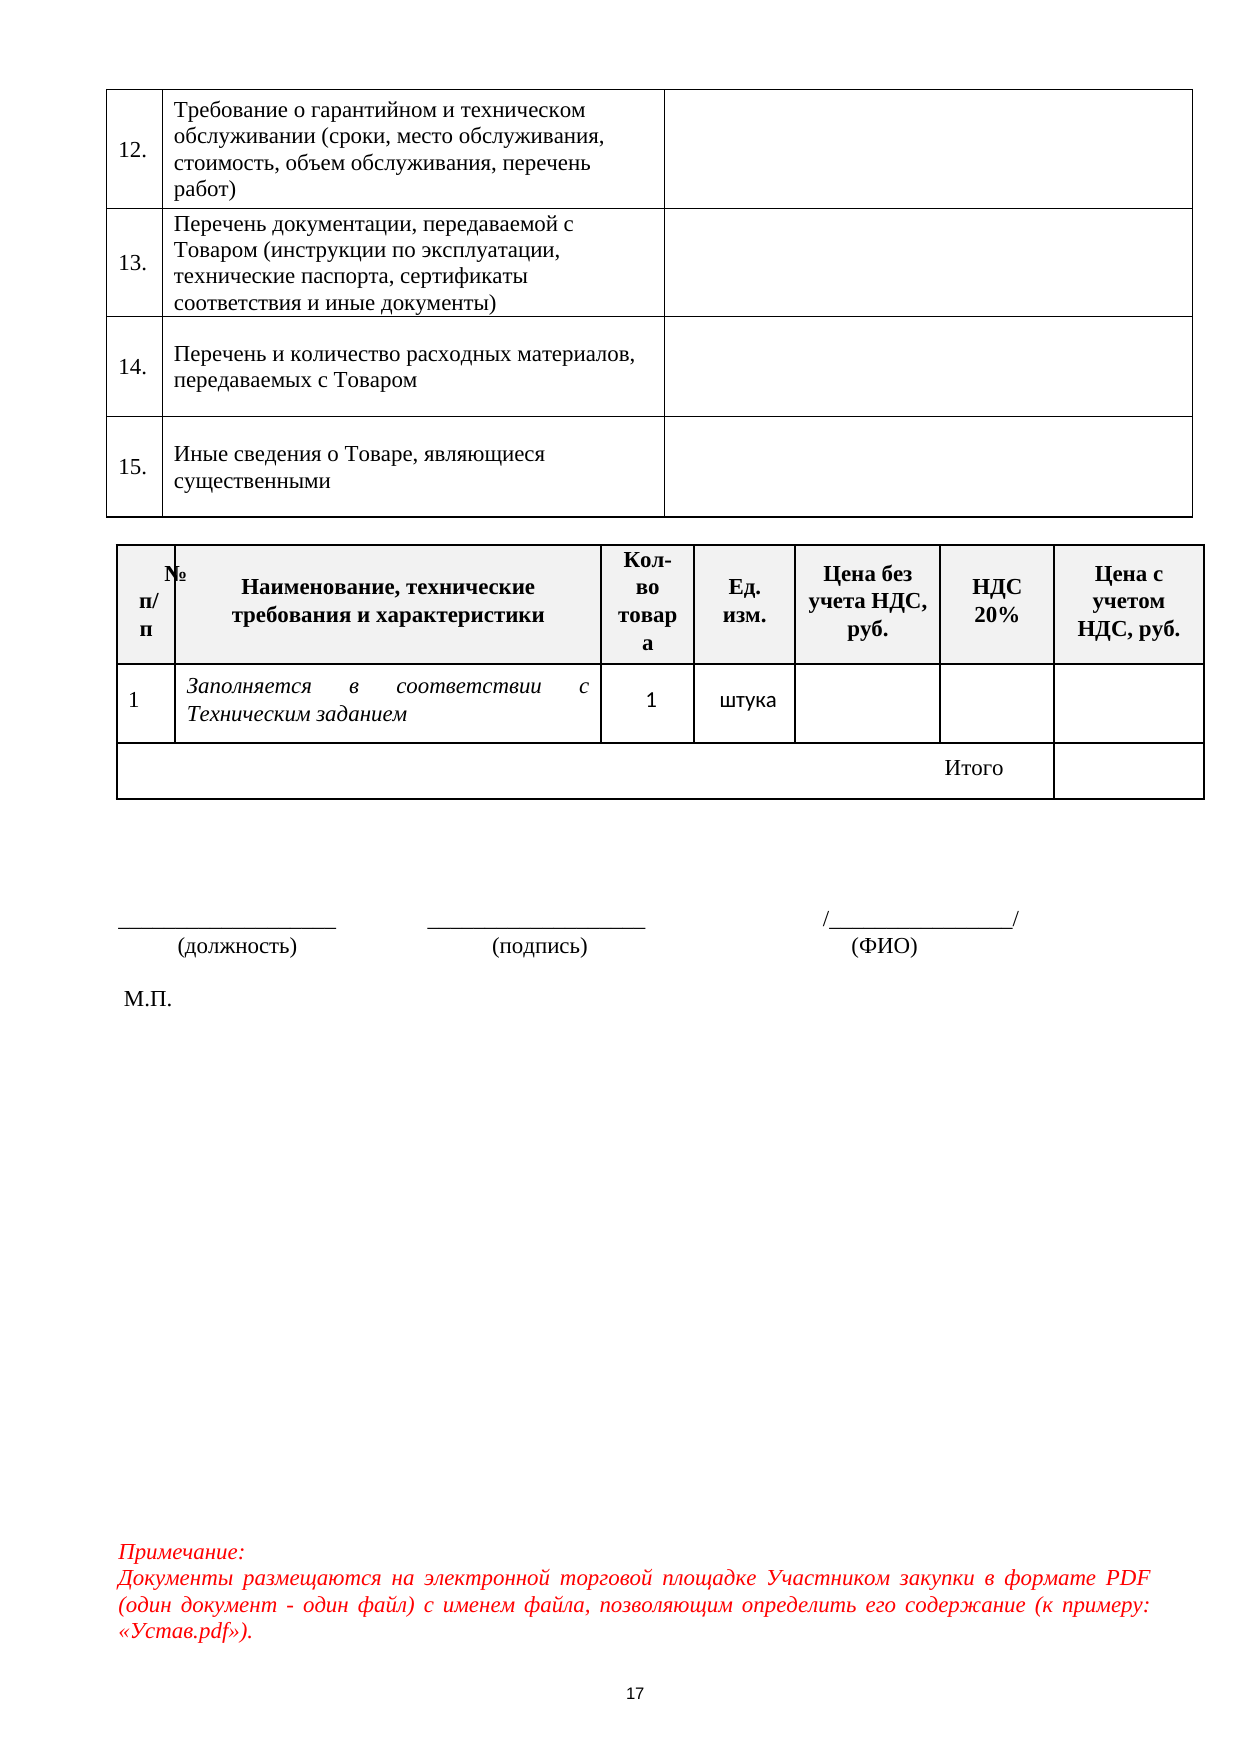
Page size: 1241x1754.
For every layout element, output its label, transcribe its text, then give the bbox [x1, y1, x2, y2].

table_cell Заполняется в соответствии с Техническим заданием [176, 665, 600, 742]
text М.П. [118, 984, 1152, 1011]
table_header Ед. изм. [695, 546, 794, 663]
text ___________________ ___________________ /________________/ [118, 906, 1152, 932]
table_cell [941, 665, 1053, 742]
table_cell [107, 317, 162, 416]
table_header № п/п [118, 546, 174, 663]
table_header Кол-во товара [602, 546, 693, 663]
table_cell [1055, 665, 1203, 742]
table_cell 1 [602, 665, 693, 742]
table_cell [107, 90, 162, 208]
table_cell Перечень документации, передаваемой с Товаром (инструкции по эксплуатации, технические паспорта, сертификаты соответствия и иные документы) [163, 209, 664, 316]
table_cell [665, 209, 1192, 316]
table_cell [107, 417, 162, 516]
table_cell 1 [118, 665, 174, 742]
table_cell [107, 209, 162, 316]
table_header НДС 20% [941, 546, 1053, 663]
table_cell Перечень и количество расходных материалов, передаваемых с Товаром [163, 317, 664, 416]
table_cell Требование о гарантийном и техническом обслуживании (сроки, место обслуживания, стоимость, объем обслуживания, перечень работ) [163, 90, 664, 208]
table_cell штука [695, 665, 794, 742]
text (должность) (подпись) (ФИО) [118, 932, 1152, 958]
table_cell [665, 417, 1192, 516]
table_cell [665, 90, 1192, 208]
table_header Наименование, технические требования и характеристики [176, 546, 600, 663]
text Примечание: [118, 1538, 1152, 1564]
table_cell [1055, 744, 1203, 798]
text Документы размещаются на электронной торговой площадке Участником закупки в формате PDF (один документ - один файл) с именем файла, позволяющим определить его содержание (к примеру: «Устав.pdf»). [118, 1564, 1152, 1643]
table_cell Итого [118, 744, 1053, 798]
table_header Цена без учета НДС, руб. [796, 546, 939, 663]
table_cell [796, 665, 939, 742]
table_cell Иные сведения о Товаре, являющиеся существенными [163, 417, 664, 516]
table_header Цена с учетом НДС, руб. [1055, 546, 1203, 663]
table_cell [665, 317, 1192, 416]
